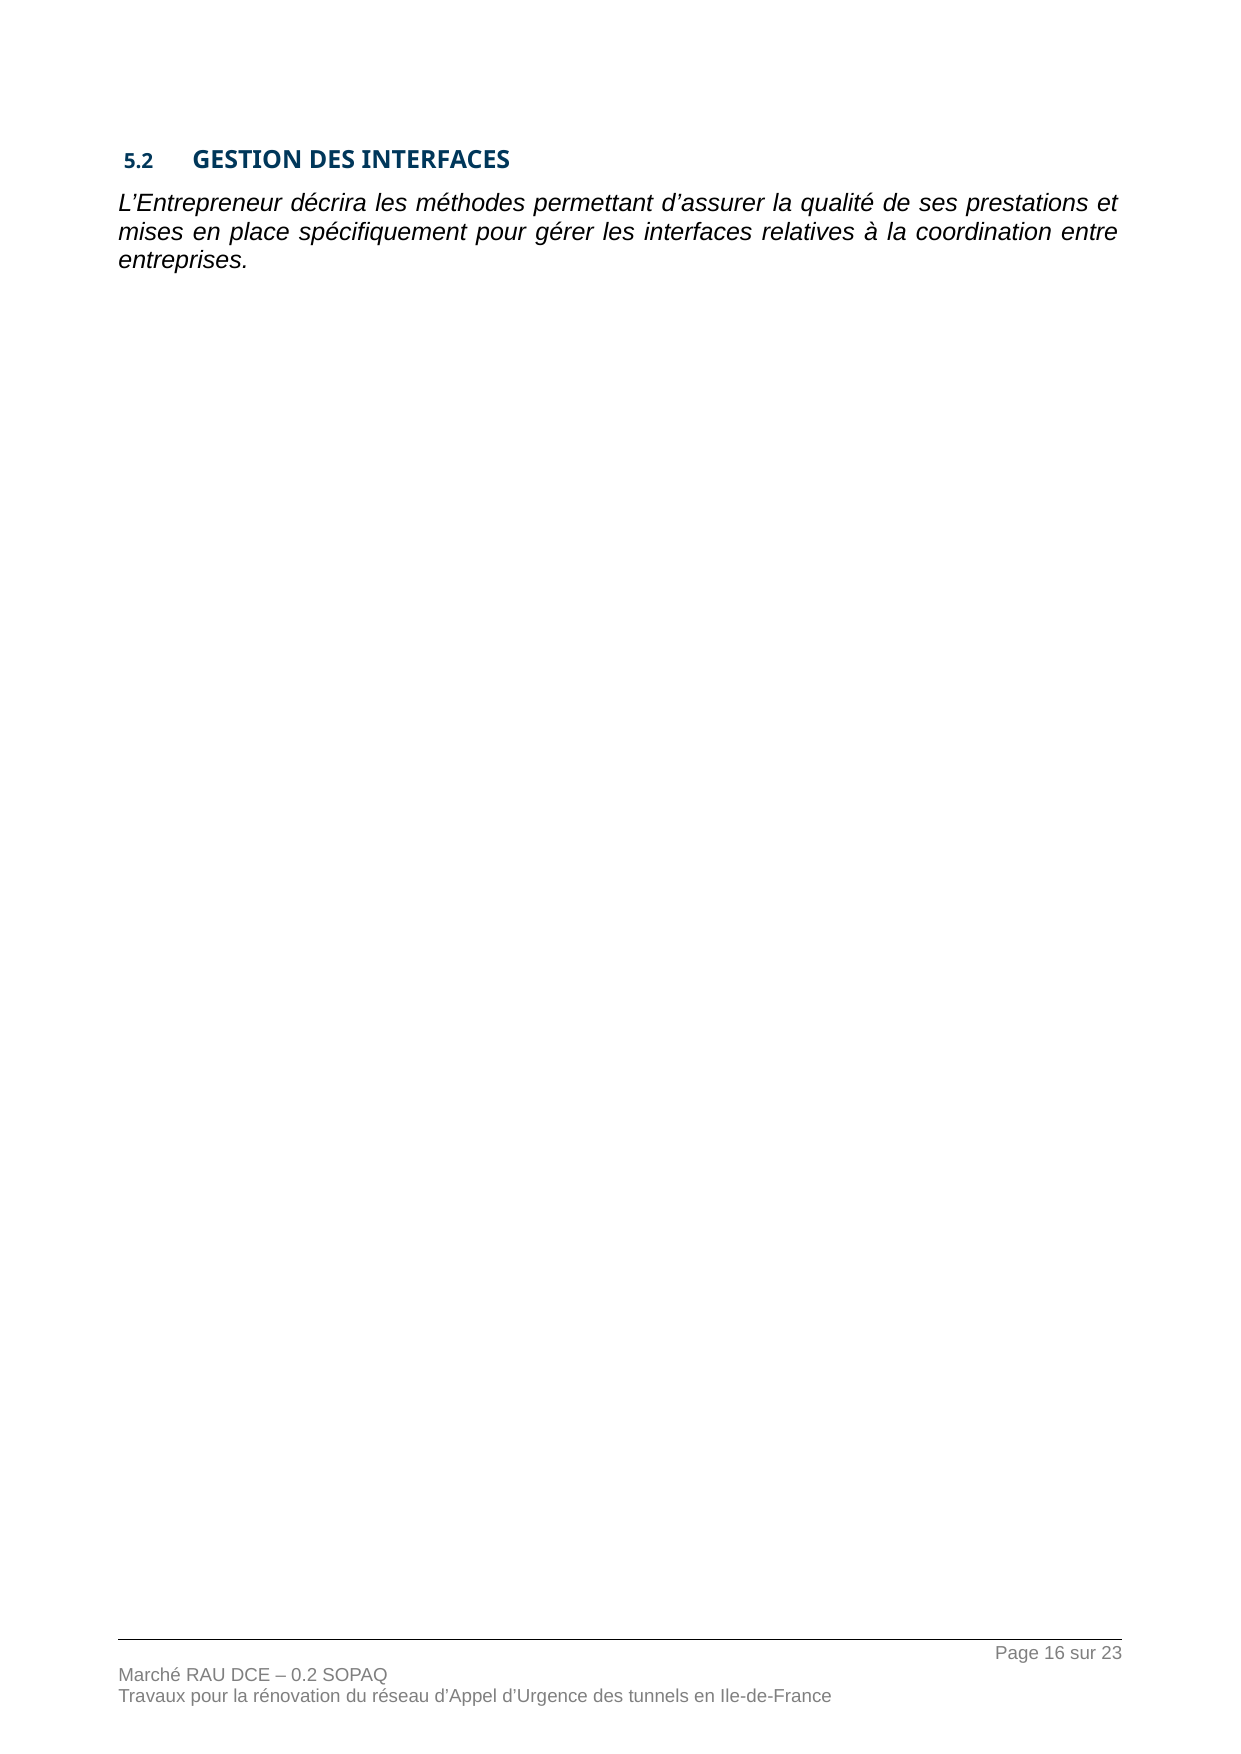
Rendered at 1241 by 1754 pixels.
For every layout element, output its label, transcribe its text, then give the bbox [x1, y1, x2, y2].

text L’Entrepreneur décrira les méthodes permettant d’assurer la qualité de ses prestations et mises en place spécifiquement pour gérer les interfaces relatives à la coordination entre entreprises. [118, 188, 1122, 274]
subtitle Gestion des interfaces [118, 141, 1122, 175]
